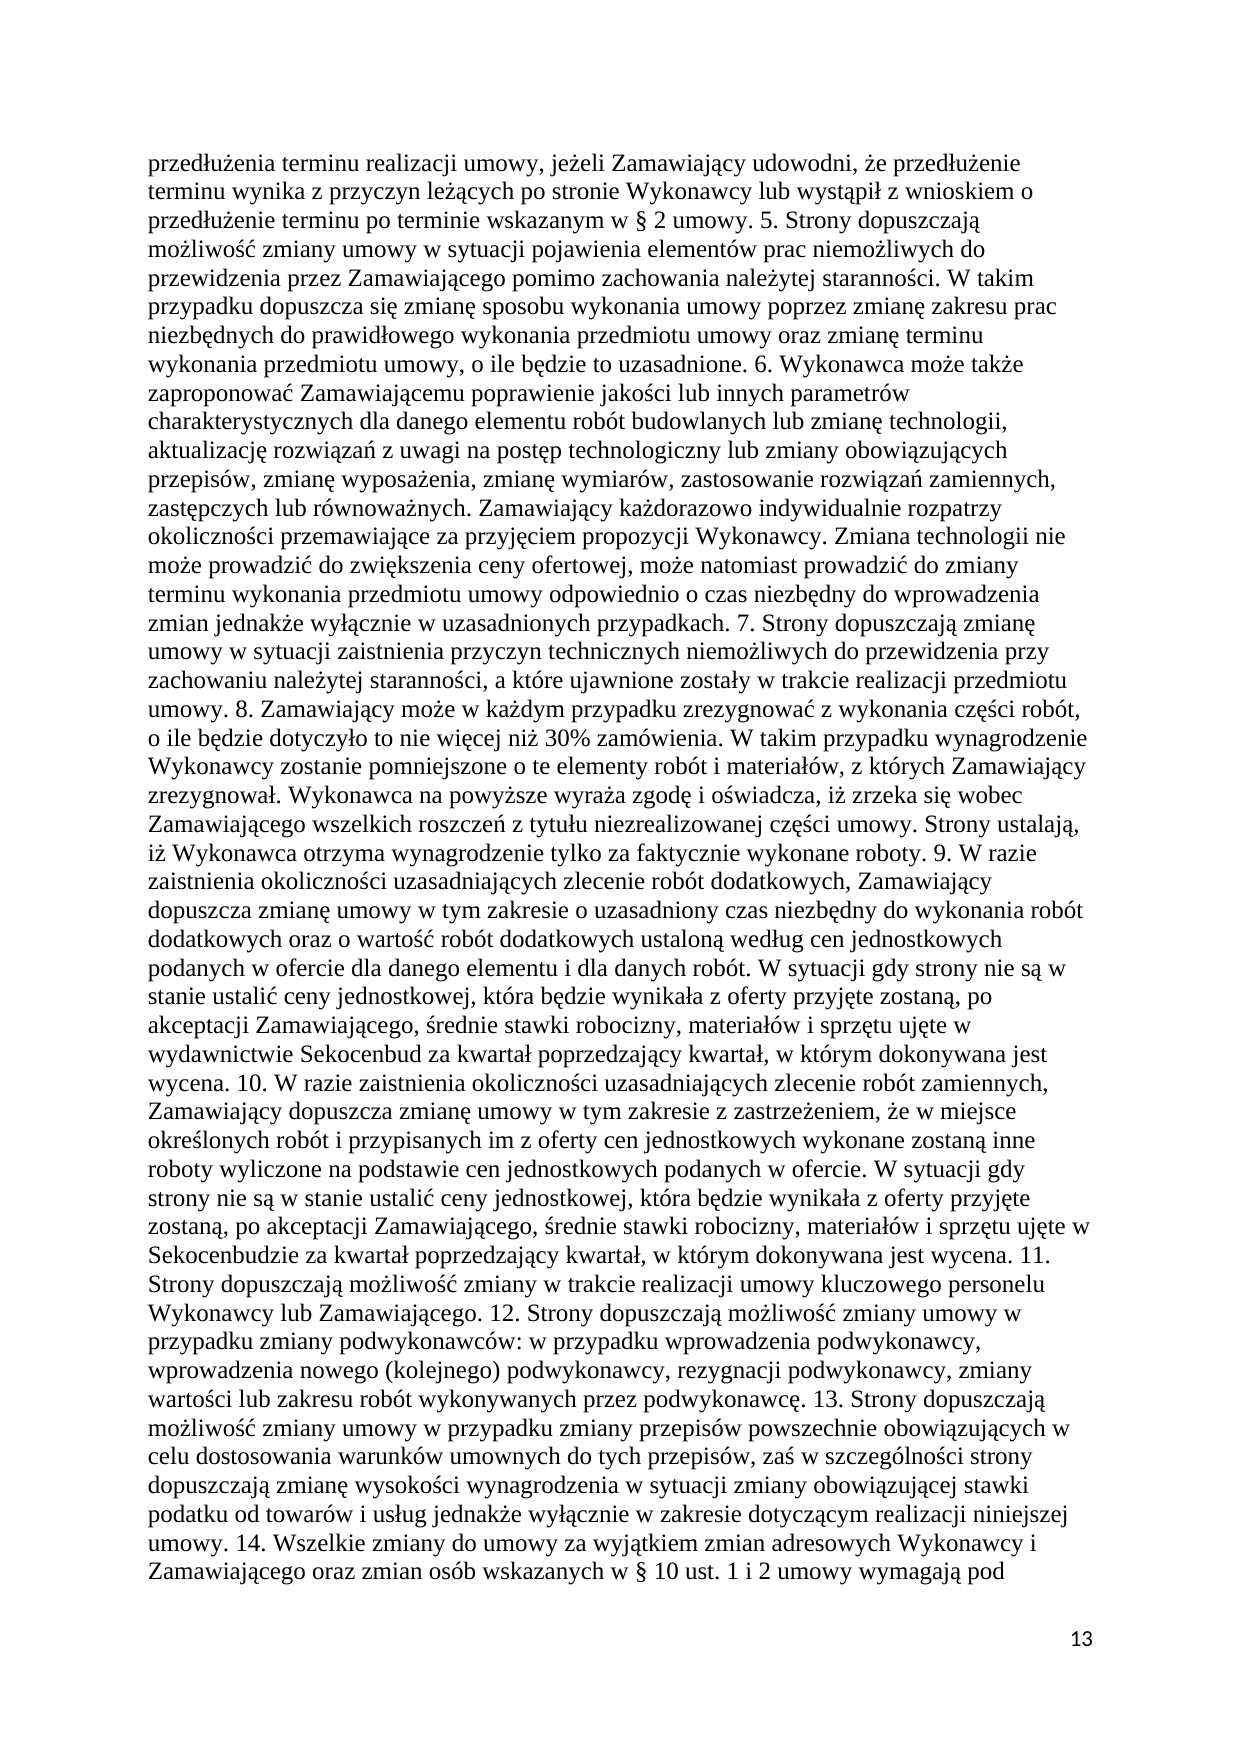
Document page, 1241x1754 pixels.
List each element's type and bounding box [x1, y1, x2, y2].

text [148, 148, 1093, 1585]
